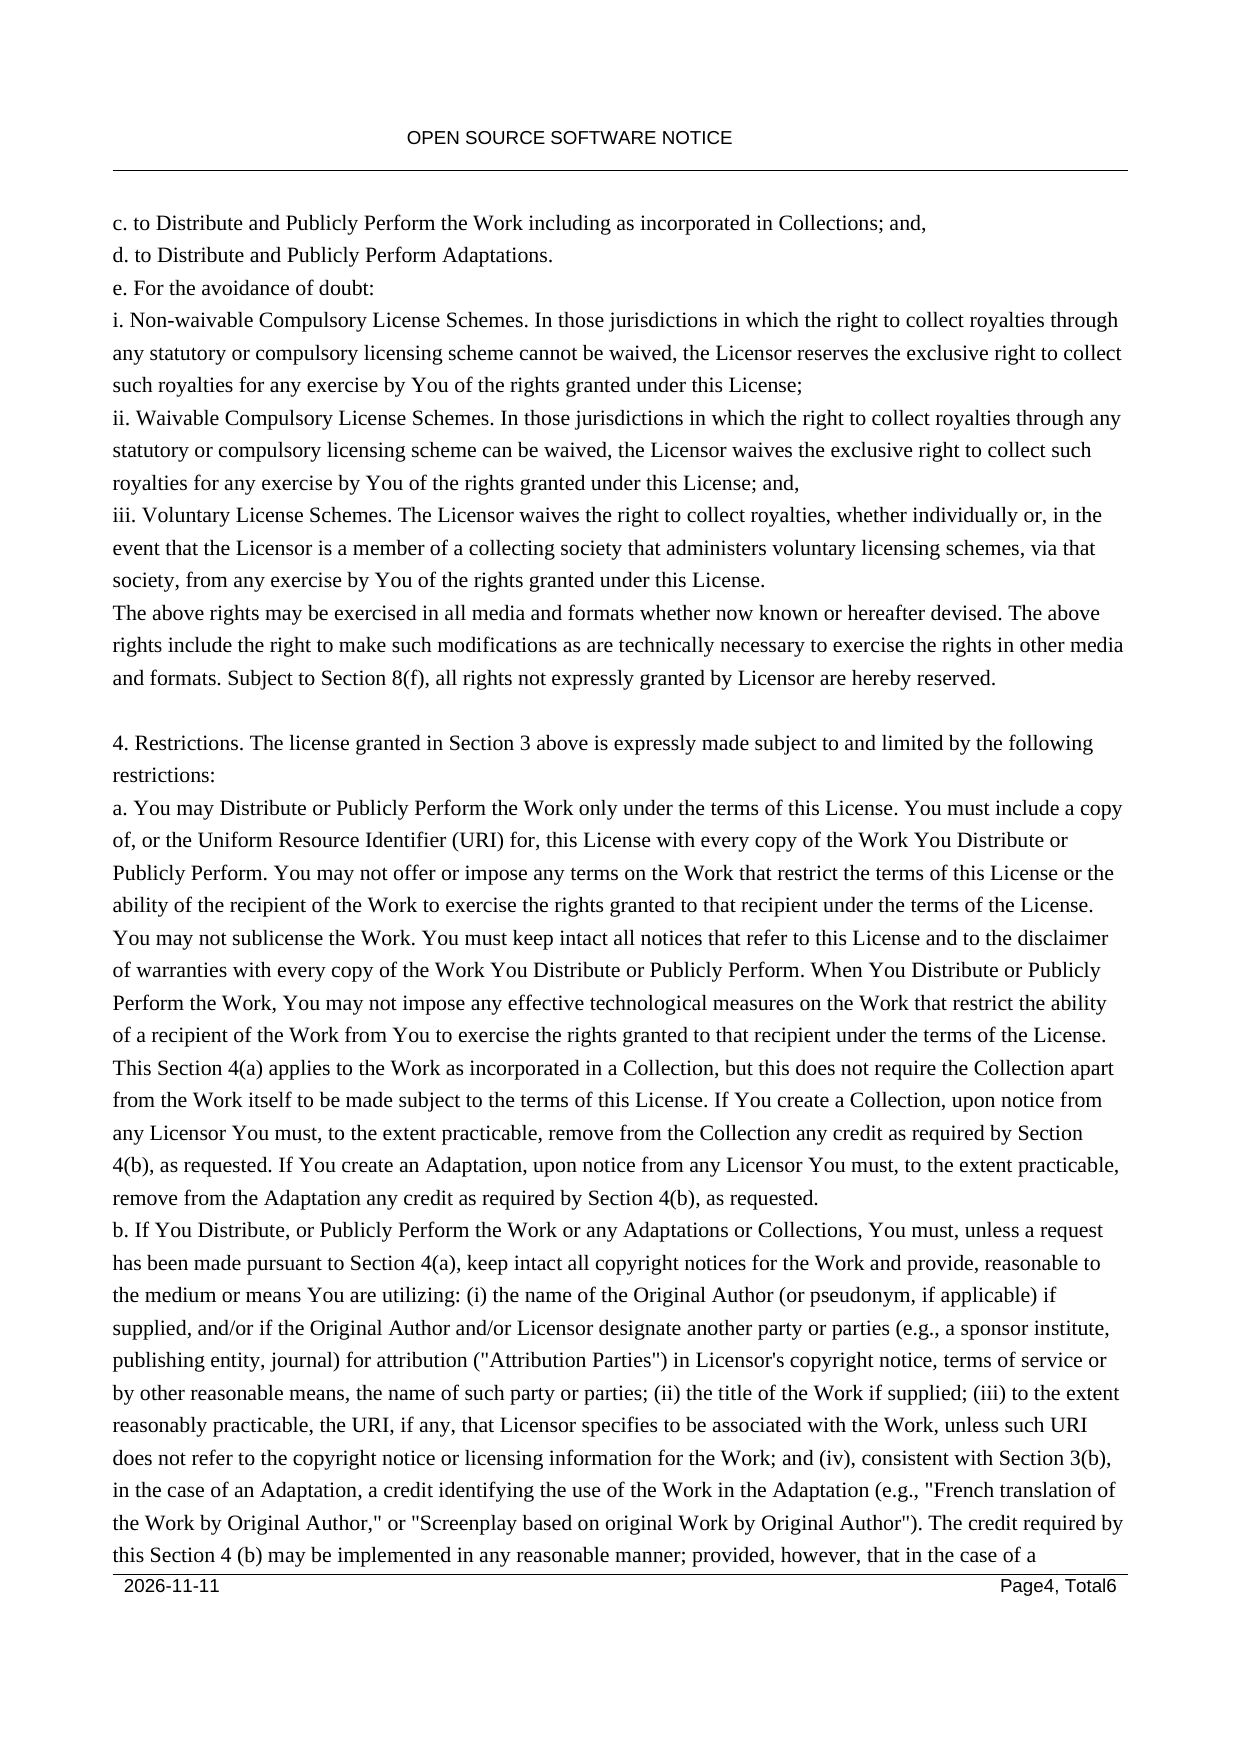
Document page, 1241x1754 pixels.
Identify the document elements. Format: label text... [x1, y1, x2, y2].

text c. to Distribute and Publicly Perform the Work including as incorporated in Collections; and, [112, 206, 1128, 239]
text ii. Waivable Compulsory License Schemes. In those jurisdictions in which the right to collect royalties through any statutory or compulsory licensing scheme can be waived, the Licensor waives the exclusive right to collect such royalties for any exercise by You of the rights granted under this License; and, [112, 401, 1128, 499]
text The above rights may be exercised in all media and formats whether now known or hereafter devised. The above rights include the right to make such modifications as are technically necessary to exercise the rights in other media and formats. Subject to Section 8(f), all rights not expressly granted by Licensor are hereby reserved. [112, 596, 1128, 694]
text d. to Distribute and Publicly Perform Adaptations. [112, 239, 1128, 271]
text iii. Voluntary License Schemes. The Licensor waives the right to collect royalties, whether individually or, in the event that the Licensor is a member of a collecting society that administers voluntary licensing schemes, via that society, from any exercise by You of the rights granted under this License. [112, 499, 1128, 596]
text i. Non-waivable Compulsory License Schemes. In those jurisdictions in which the right to collect royalties through any statutory or compulsory licensing scheme cannot be waived, the Licensor reserves the exclusive right to collect such royalties for any exercise by You of the rights granted under this License; [112, 304, 1128, 401]
text a. You may Distribute or Publicly Perform the Work only under the terms of this License. You must include a copy of, or the Uniform Resource Identifier (URI) for, this License with every copy of the Work You Distribute or Publicly Perform. You may not offer or impose any terms on the Work that restrict the terms of this License or the ability of the recipient of the Work to exercise the rights granted to that recipient under the terms of the License. You may not sublicense the Work. You must keep intact all notices that refer to this License and to the disclaimer of warranties with every copy of the Work You Distribute or Publicly Perform. When You Distribute or Publicly Perform the Work, You may not impose any effective technological measures on the Work that restrict the ability of a recipient of the Work from You to exercise the rights granted to that recipient under the terms of the License. This Section 4(a) applies to the Work as incorporated in a Collection, but this does not require the Collection apart from the Work itself to be made subject to the terms of this License. If You create a Collection, upon notice from any Licensor You must, to the extent practicable, remove from the Collection any credit as required by Section 4(b), as requested. If You create an Adaptation, upon notice from any Licensor You must, to the extent practicable, remove from the Adaptation any credit as required by Section 4(b), as requested. [112, 791, 1128, 1214]
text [112, 1214, 1128, 1571]
text 4. Restrictions. The license granted in Section 3 above is expressly made subject to and limited by the following restrictions: [112, 726, 1128, 791]
text e. For the avoidance of doubt: [112, 271, 1128, 304]
